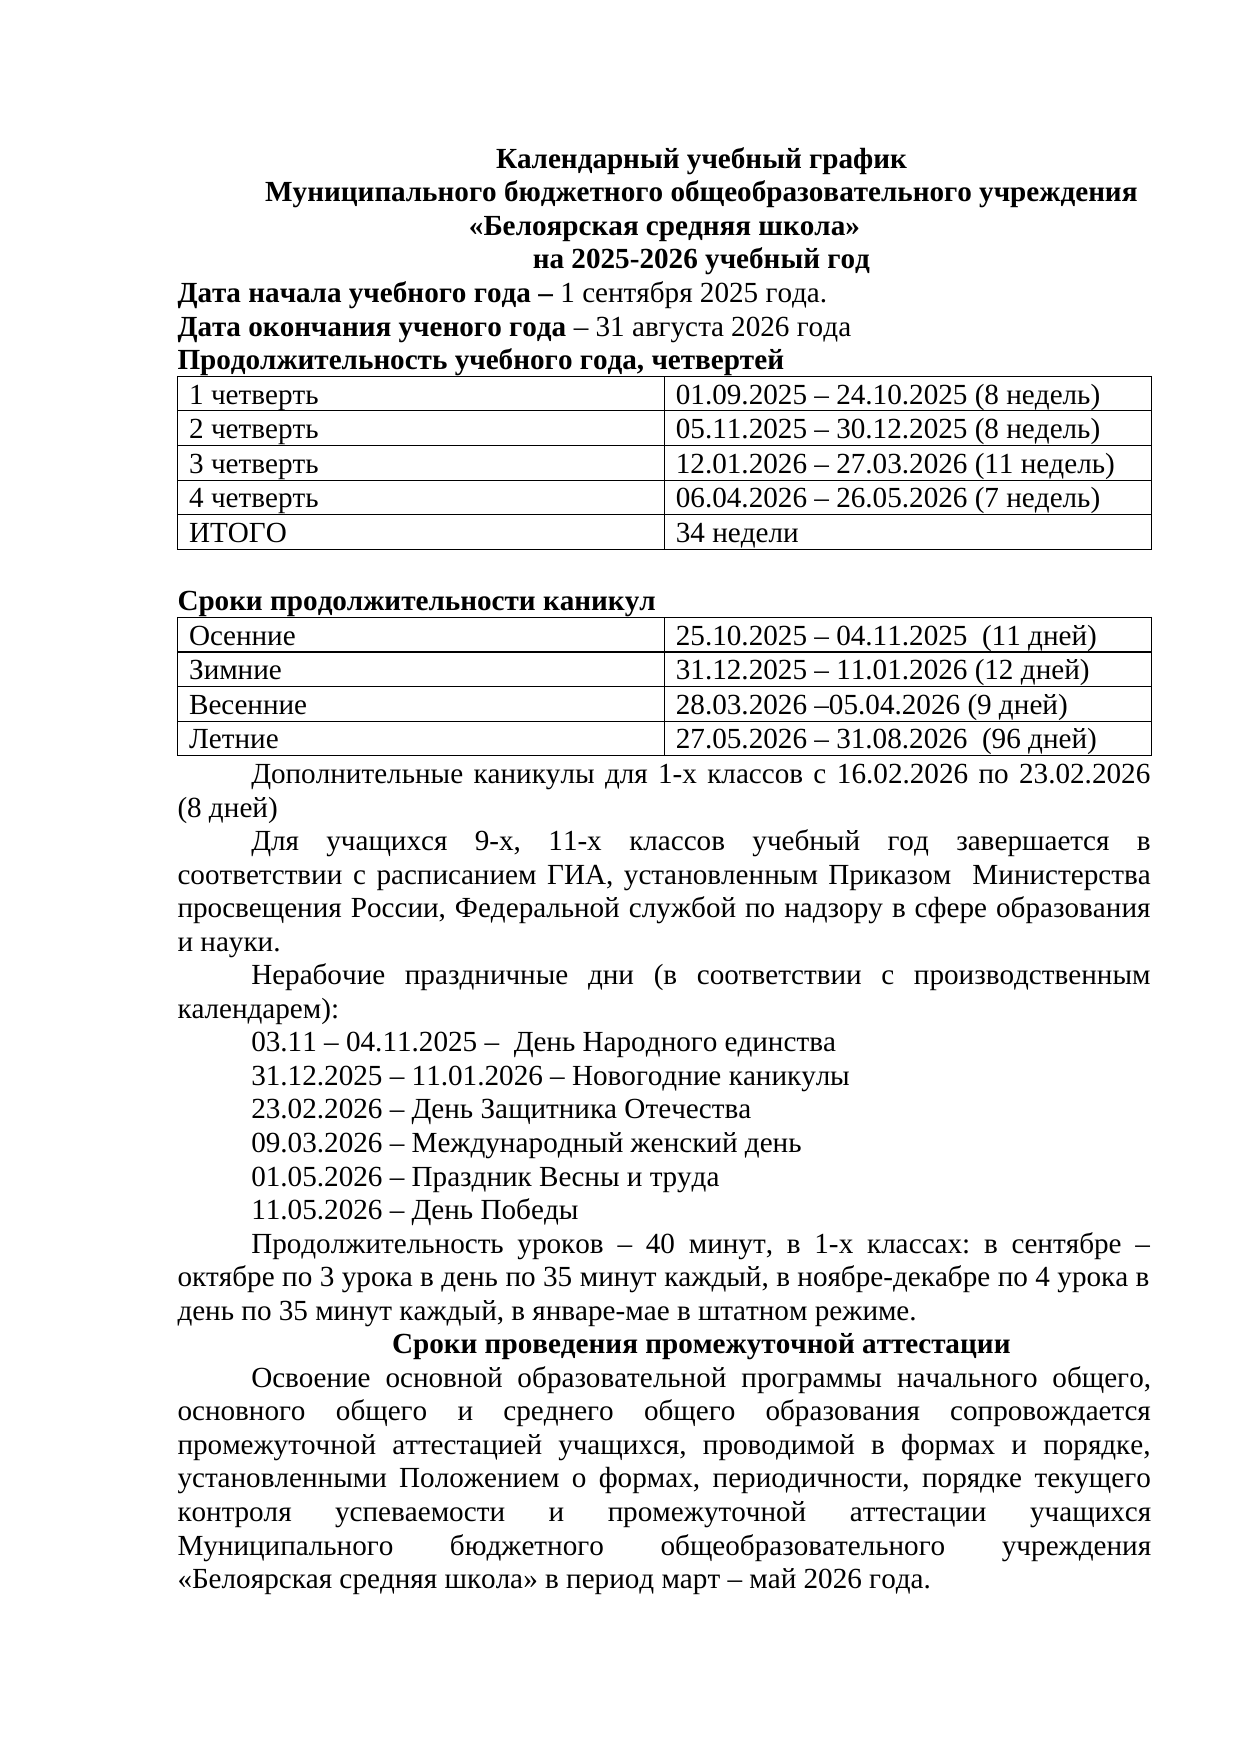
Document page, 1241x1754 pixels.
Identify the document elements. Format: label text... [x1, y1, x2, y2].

text Продолжительность уроков – 40 минут, в 1-х классах: в сентябре – октябре по 3 урока в день по 35 минут каждый, в ноябре-декабре по 4 урока в день по 35 минут каждый, в январе-мае в штатном режиме. [177, 1226, 1152, 1326]
table_cell ИТОГО [178, 515, 664, 549]
table_cell 4 четверть [178, 481, 664, 514]
text 23.02.2026 – День Защитника Отечества [177, 1092, 1152, 1125]
table_header 1 четверть [178, 377, 664, 410]
text Дата начала учебного года – 1 сентября 2025 года. [177, 275, 1152, 309]
text 03.11 – 04.11.2025 – День Народного единства [177, 1024, 1152, 1058]
table_cell 3 четверть [178, 446, 664, 479]
text Для учащихся 9-х, 11-х классов учебный год завершается в соответствии с расписанием ГИА, установленным Приказом Министерства просвещения России, Федеральной службой по надзору в сфере образования и науки. [177, 823, 1152, 957]
text Нерабочие праздничные дни (в соответствии с производственным календарем): [177, 957, 1152, 1024]
table_cell 34 недели [665, 515, 1151, 549]
table_header Осенние [178, 618, 664, 651]
text Продолжительность учебного года, четвертей [177, 342, 1152, 376]
text Дата окончания ученого года – 31 августа 2026 года [177, 309, 1152, 342]
table_cell 12.01.2026 – 27.03.2026 (11 недель) [665, 446, 1151, 479]
text Календарный учебный график [177, 141, 1152, 174]
text 09.03.2026 – Международный женский день [177, 1125, 1152, 1159]
text Дополнительные каникулы для 1-х классов с 16.02.2026 по 23.02.2026 (8 дней) [177, 756, 1152, 823]
table_header 25.10.2025 – 04.11.2025 (11 дней) [665, 618, 1151, 651]
text на 2025-2026 учебный год [177, 242, 1152, 275]
text 31.12.2025 – 11.01.2026 – Новогодние каникулы [177, 1058, 1152, 1092]
text Освоение основной образовательной программы начального общего, основного общего и среднего общего образования сопровождается промежуточной аттестацией учащихся, проводимой в формах и порядке, установленными Положением о формах, периодичности, порядке текущего контроля успеваемости и промежуточной аттестации учащихся Муниципального бюджетного общеобразовательного учреждения «Белоярская средняя школа» в период март – май 2026 года. [177, 1360, 1152, 1595]
table_cell 27.05.2026 – 31.08.2026 (96 дней) [665, 722, 1151, 755]
table_cell 28.03.2026 –05.04.2026 (9 дней) [665, 687, 1151, 721]
table_cell Зимние [178, 653, 664, 686]
text Сроки проведения промежуточной аттестации [177, 1326, 1152, 1360]
text Сроки продолжительности каникул [177, 583, 1152, 617]
table_cell 05.11.2025 – 30.12.2025 (8 недель) [665, 411, 1151, 445]
table_cell 2 четверть [178, 411, 664, 445]
table_cell Летние [178, 722, 664, 755]
text 11.05.2026 – День Победы [177, 1192, 1152, 1226]
text 01.05.2026 – Праздник Весны и труда [177, 1159, 1152, 1192]
text Муниципального бюджетного общеобразовательного учреждения «Белоярская средняя школа» [177, 174, 1152, 242]
table_cell Весенние [178, 687, 664, 721]
table_cell 31.12.2025 – 11.01.2026 (12 дней) [665, 653, 1151, 686]
table_cell 06.04.2026 – 26.05.2026 (7 недель) [665, 481, 1151, 514]
table_header 01.09.2025 – 24.10.2025 (8 недель) [665, 377, 1151, 410]
